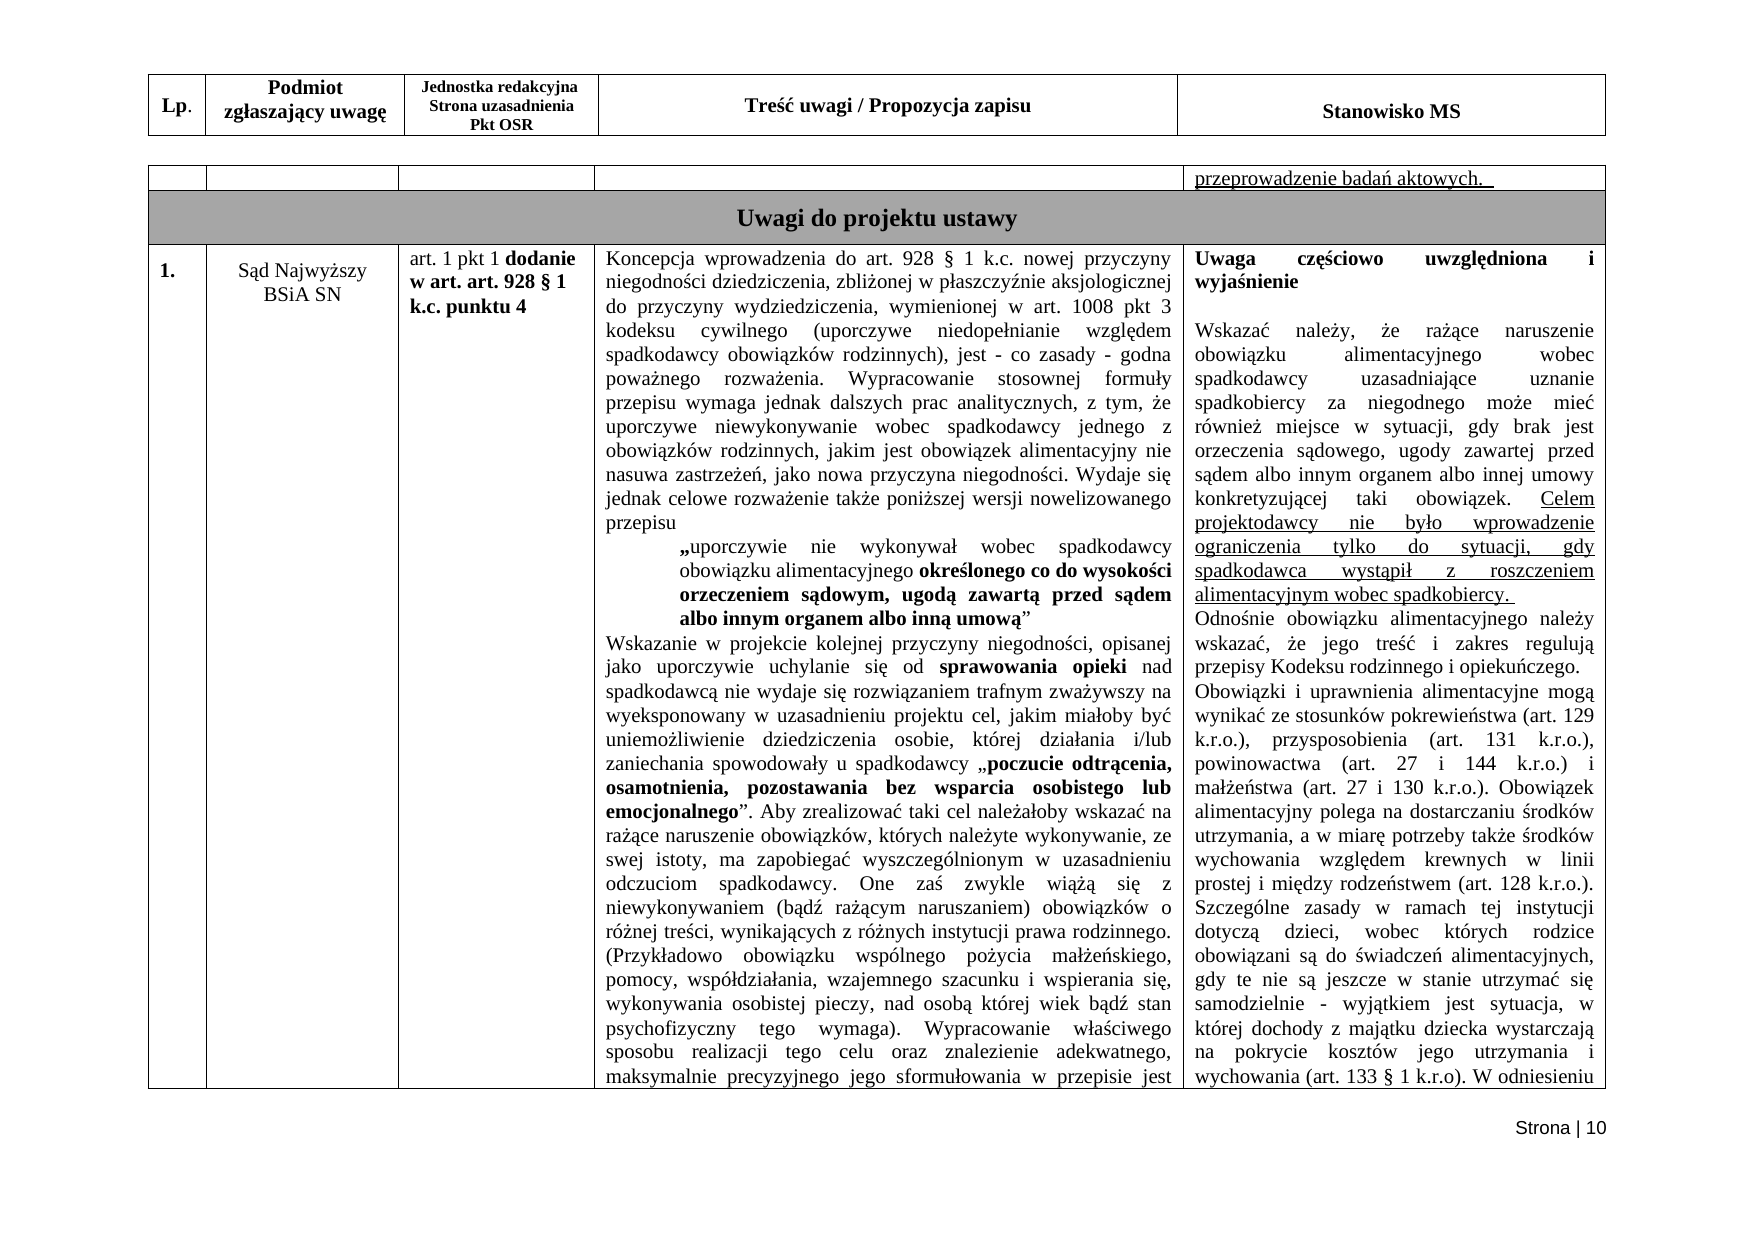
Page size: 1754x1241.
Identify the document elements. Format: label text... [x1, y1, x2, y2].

table_cell Uwagi do projektu ustawy [149, 191, 1605, 244]
table_cell 1. [149, 245, 206, 1088]
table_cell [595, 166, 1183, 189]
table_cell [399, 245, 594, 1088]
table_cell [1184, 245, 1605, 1088]
table_cell 4. [149, 166, 206, 189]
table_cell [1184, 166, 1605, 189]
table_cell [399, 166, 594, 189]
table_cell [595, 245, 1183, 1088]
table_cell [207, 245, 398, 1088]
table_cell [207, 166, 398, 189]
